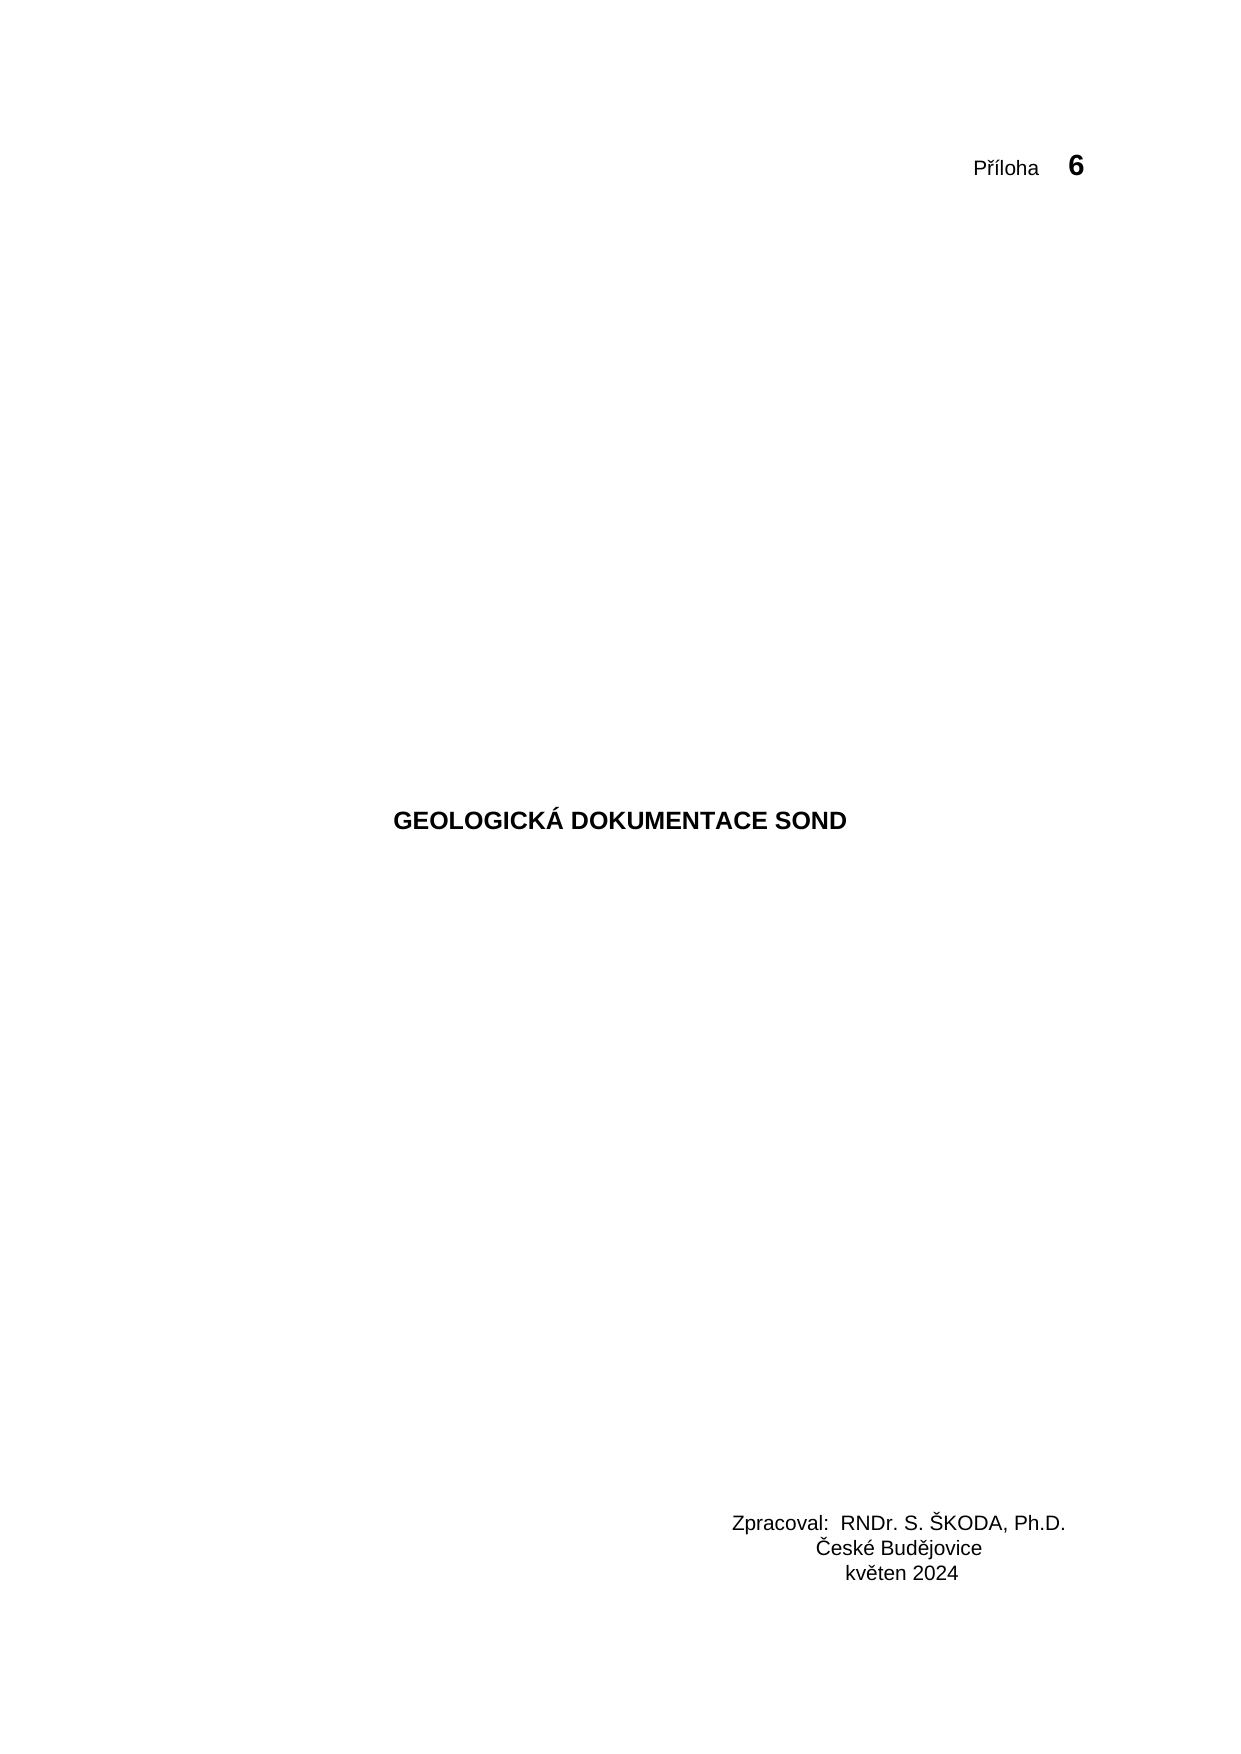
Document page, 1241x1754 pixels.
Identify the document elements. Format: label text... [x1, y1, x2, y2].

text Příloha 6 [148, 148, 1093, 181]
text květen 2024 [148, 1560, 1093, 1585]
text Zpracoval: RNDr. S. ŠKODA, Ph.D. [148, 1510, 1093, 1535]
text GEOLOGICKÁ DOKUMENTACE SOND [148, 806, 1093, 835]
text České Budějovice [148, 1535, 1093, 1560]
